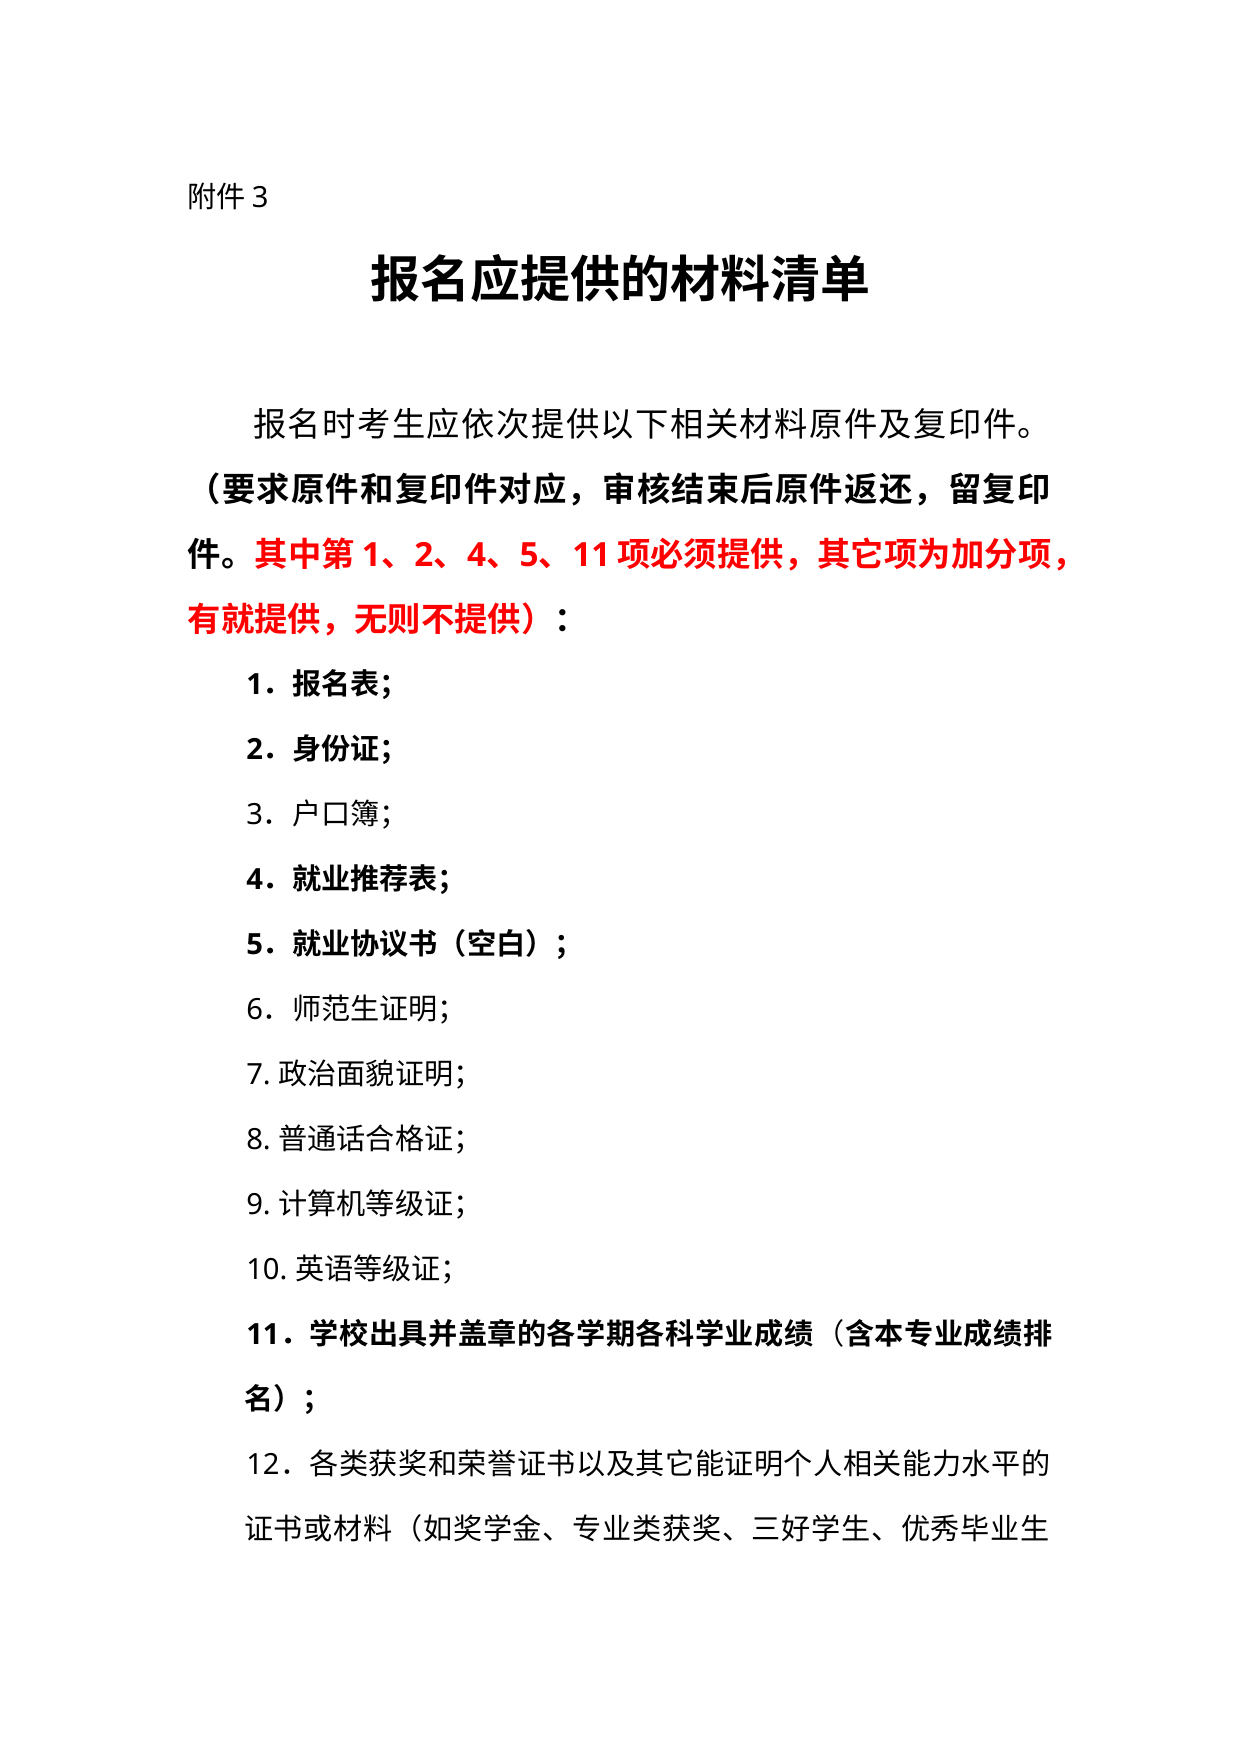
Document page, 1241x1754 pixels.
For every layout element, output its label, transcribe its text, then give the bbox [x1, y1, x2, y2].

text 10. 英语等级证； [244, 1234, 1053, 1299]
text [244, 1429, 1053, 1559]
text 9. 计算机等级证； [244, 1169, 1053, 1234]
text 附件3 [187, 162, 1053, 227]
text 8. 普通话合格证； [244, 1104, 1053, 1169]
text 7. 政治面貌证明； [244, 1039, 1053, 1104]
text 3．户口簿； [244, 779, 1053, 844]
text 1．报名表； [244, 649, 1053, 714]
text 报名应提供的材料清单 [187, 227, 1053, 324]
text 2．身份证； [244, 714, 1053, 779]
text 5．就业协议书（空白）； [244, 909, 1053, 974]
text 11．学校出具并盖章的各学期各科学业成绩（含本专业成绩排名）； [244, 1299, 1053, 1429]
text 4．就业推荐表； [244, 844, 1053, 909]
text 6．师范生证明； [244, 974, 1053, 1039]
text 报名时考生应依次提供以下相关材料原件及复印件。（要求原件和复印件对应，审核结束后原件返还，留复印件。其中第1、2、4、5、11项必须提供，其它项为加分项，有就提供，无则不提供）： [187, 389, 1053, 649]
